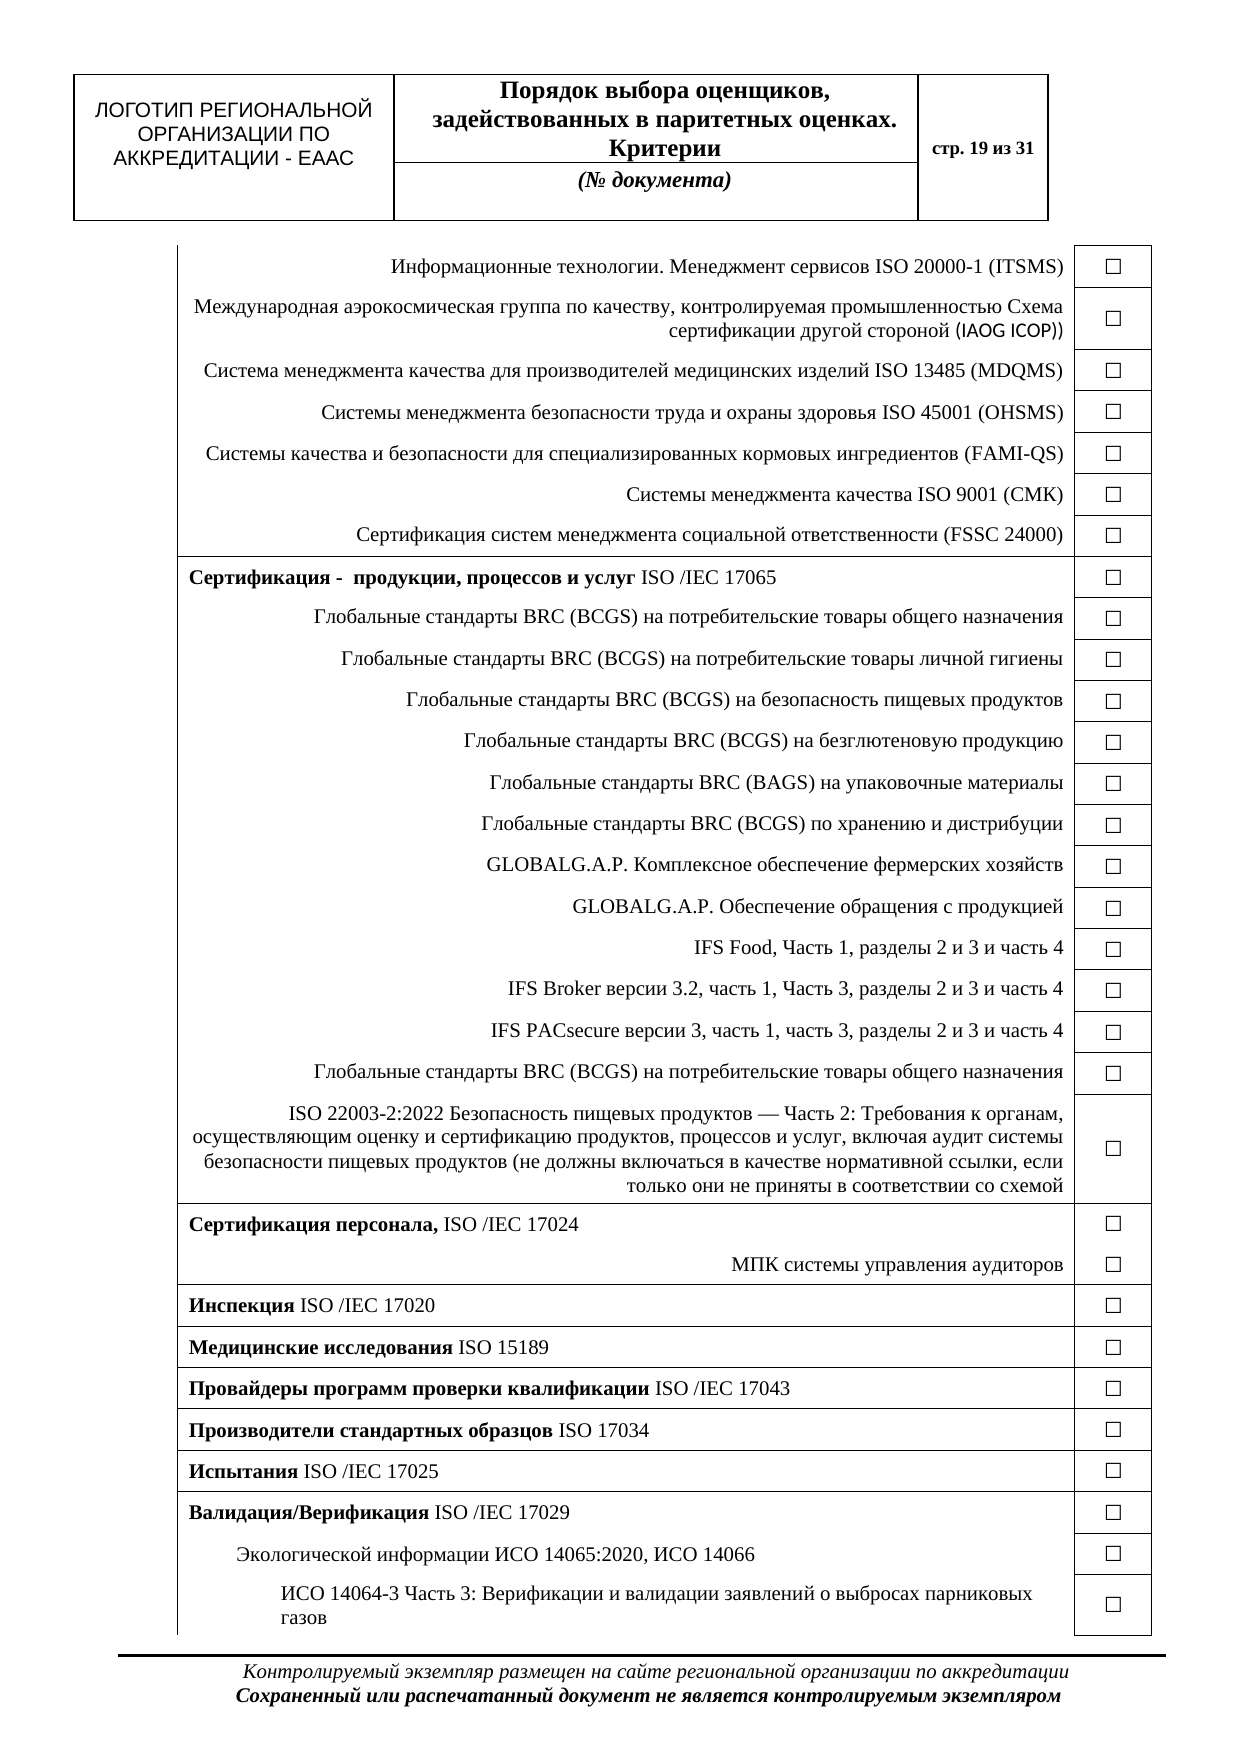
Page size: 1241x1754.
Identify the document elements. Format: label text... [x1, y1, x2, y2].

table_cell IFS Broker версии 3.2, часть 1, Часть 3, разделы 2 и 3 и часть 4 [178, 969, 1074, 1011]
table_cell GLOBALG.A.P. Обеспечение обращения с продукцией [178, 887, 1074, 928]
table_cell Сертификация персонала, ISO /IEC 17024 [178, 1204, 1074, 1244]
table_cell Глобальные стандарты BRC (BCGS) на потребительские товары личной гигиены [178, 639, 1074, 680]
table_cell Производители стандартных образцов ISO 17034 [178, 1409, 1074, 1450]
table_cell Глобальные стандарты BRC (BCGS) на потребительские товары общего назначения [178, 1052, 1074, 1093]
table_cell ИСО 14064-3 Часть 3: Верификации и валидации заявлений о выбросах парниковых газов [178, 1574, 1074, 1635]
table_cell IFS PACsecure версии 3, часть 1, часть 3, разделы 2 и 3 и часть 4 [178, 1011, 1074, 1052]
table_cell Сертификация систем менеджмента социальной ответственности (FSSC 24000) [178, 515, 1074, 556]
table_cell Медицинские исследования ISO 15189 [178, 1327, 1074, 1367]
table_cell GLOBALG.A.P. Комплексное обеспечение фермерских хозяйств [178, 845, 1074, 887]
table_cell ISO 22003-2:2022 Безопасность пищевых продуктов — Часть 2: Требования к органам, осуществляющим оценку и сертификацию продуктов, процессов и услуг, включая аудит системы безопасности пищевых продуктов (не должны включаться в качестве нормативной ссылки, если только они не приняты в соответствии со схемой [178, 1094, 1074, 1203]
table_cell Экологической информации ИСО 14065:2020, ИСО 14066 [178, 1533, 1074, 1574]
table_cell Валидация/Верификация ISO /IEC 17029 [178, 1492, 1074, 1532]
table_cell Инспекция ISO /IEC 17020 [178, 1285, 1074, 1326]
table_cell Системы менеджмента безопасности труда и охраны здоровья ISO 45001 (OHSMS) [178, 390, 1074, 432]
table_cell Глобальные стандарты BRC (BCGS) на потребительские товары общего назначения [178, 597, 1074, 638]
table_cell Международная аэрокосмическая группа по качеству, контролируемая промышленностью Схема сертификации другой стороной (IAOG ICOP)) [178, 287, 1074, 349]
table_cell Испытания ISO /IEC 17025 [178, 1451, 1074, 1491]
table_cell Сертификация - продукции, процессов и услуг ISO /IEC 17065 [178, 557, 1074, 597]
table_cell Система менеджмента качества для производителей медицинских изделий ISO 13485 (MDQMS) [178, 349, 1074, 390]
table_cell Глобальные стандарты BRC (BCGS) на безглютеновую продукцию [178, 721, 1074, 763]
table_cell Глобальные стандарты BRC (BCGS) по хранению и дистрибуции [178, 804, 1074, 845]
table_cell Системы качества и безопасности для специализированных кормовых ингредиентов (FAMI-QS) [178, 432, 1074, 473]
table_cell Системы менеджмента качества ISO 9001 (СМК) [178, 473, 1074, 514]
table_cell МПК системы управления аудиторов [178, 1244, 1074, 1284]
table_cell Провайдеры программ проверки квалификации ISO /IEC 17043 [178, 1368, 1074, 1408]
table_cell Глобальные стандарты BRC (BCGS) на безопасность пищевых продуктов [178, 680, 1074, 721]
table_cell Глобальные стандарты BRC (BAGS) на упаковочные материалы [178, 763, 1074, 804]
table_cell Информационные технологии. Менеджмент сервисов ISO 20000-1 (ITSMS) [178, 245, 1074, 287]
table_cell IFS Food, Часть 1, разделы 2 и 3 и часть 4 [178, 928, 1074, 969]
